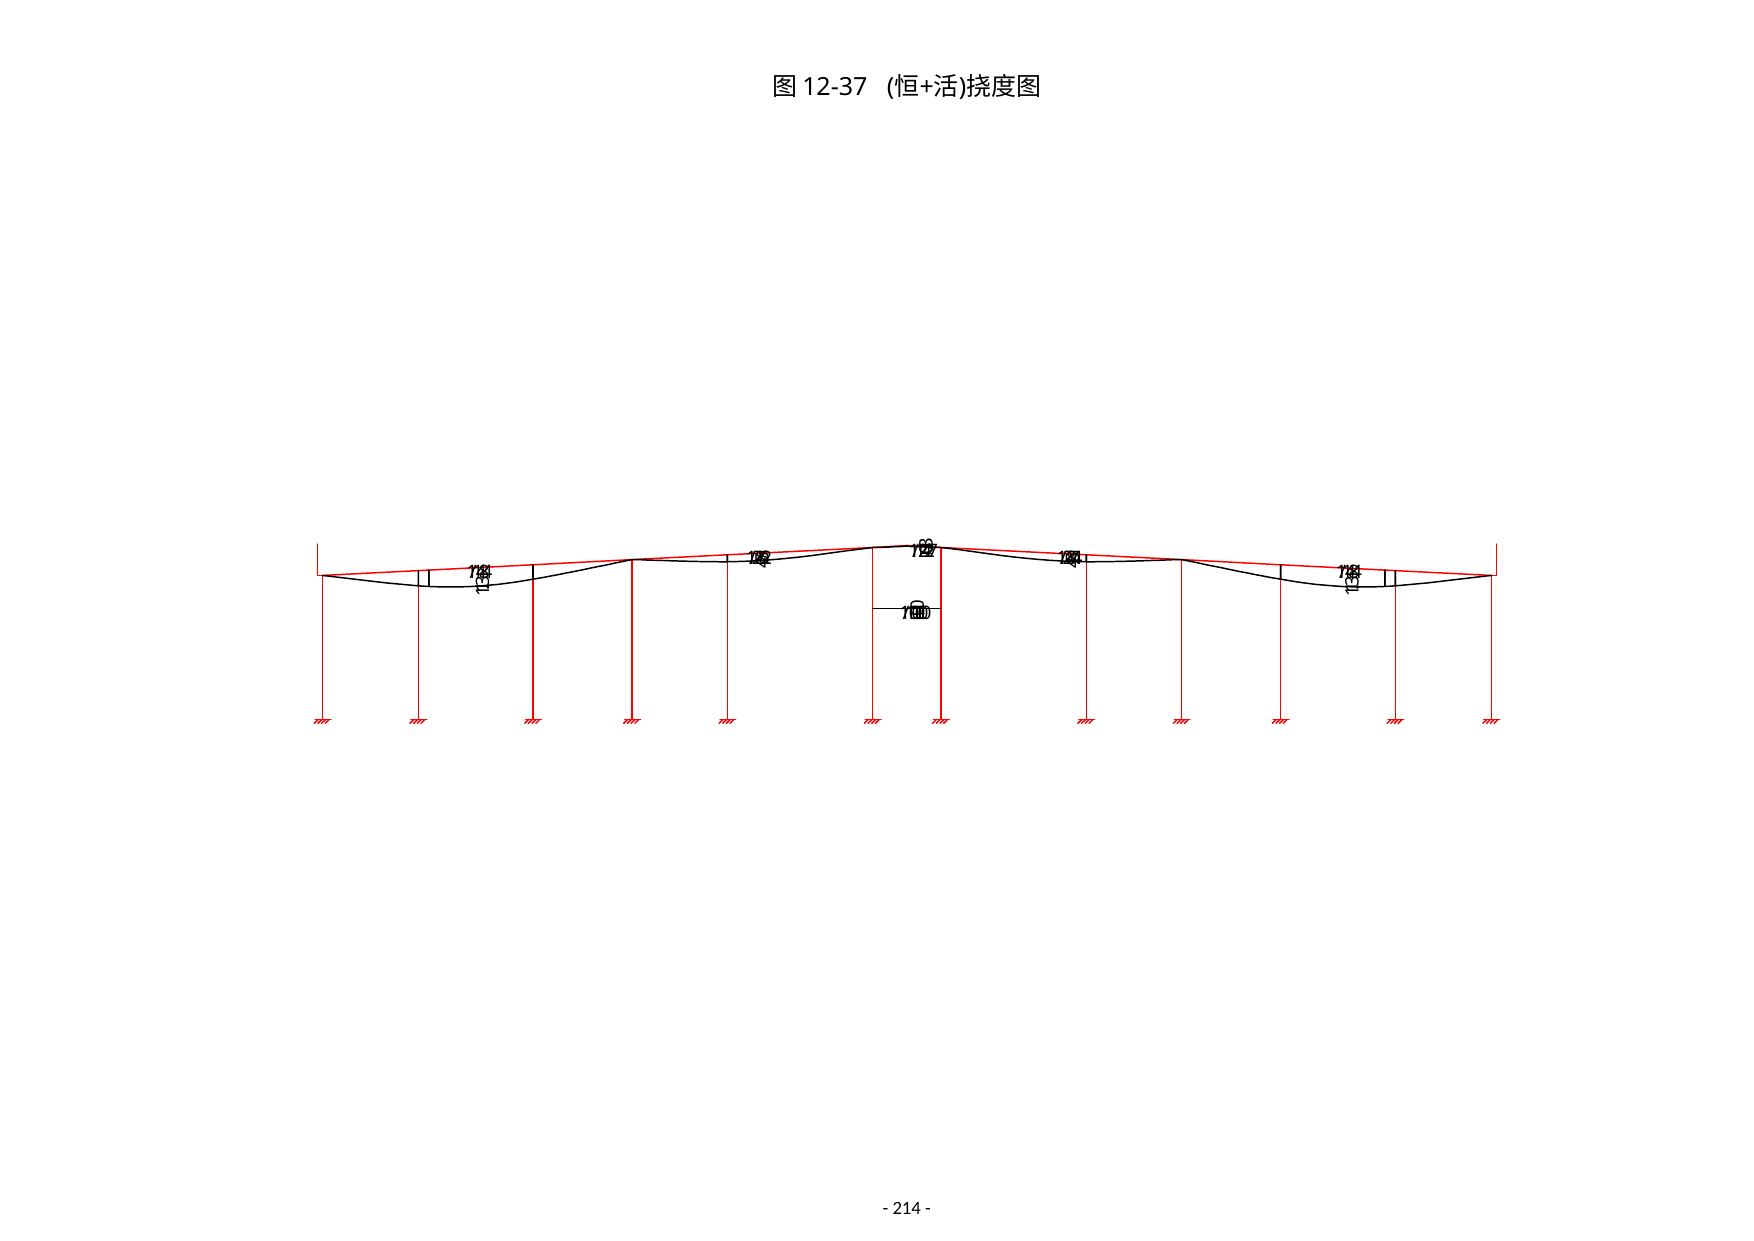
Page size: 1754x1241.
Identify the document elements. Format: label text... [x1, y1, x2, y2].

text 图12-37 (恒+活)挠度图 [148, 61, 1665, 108]
